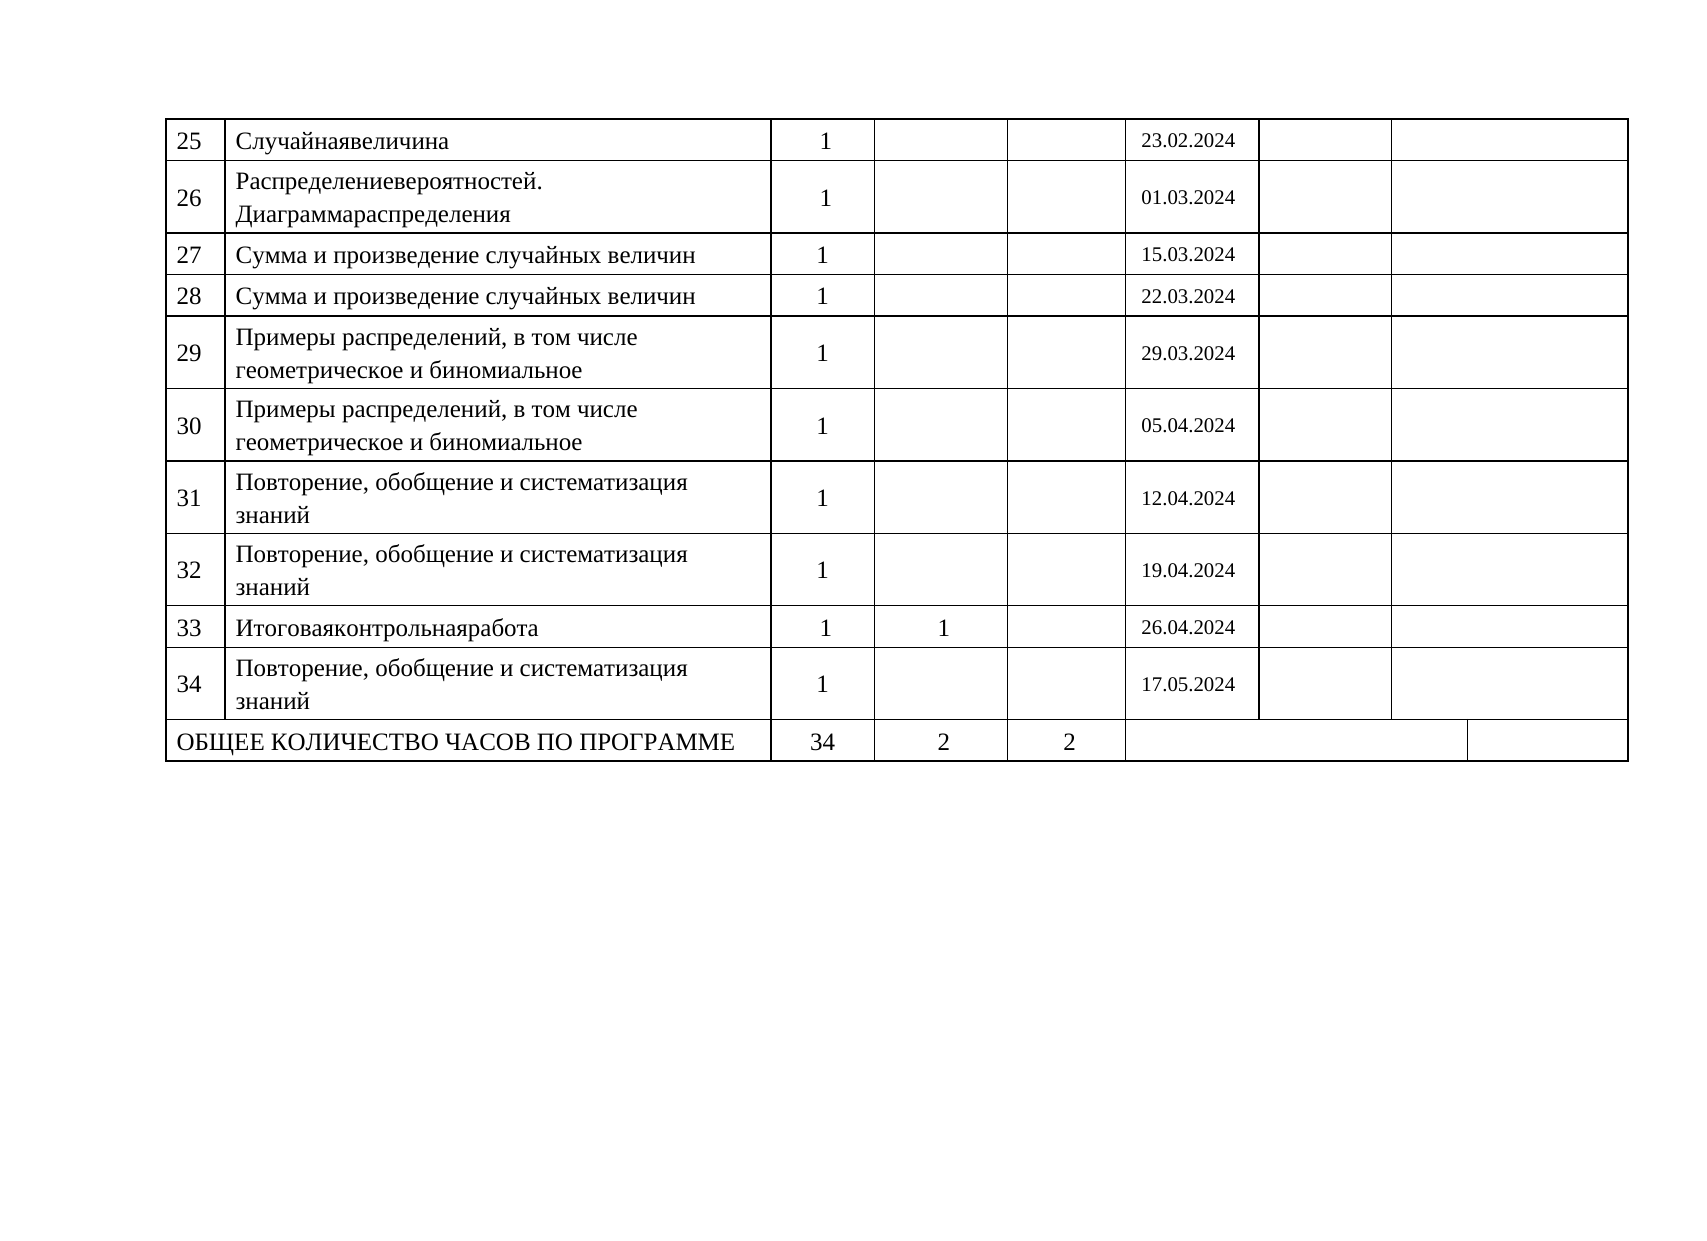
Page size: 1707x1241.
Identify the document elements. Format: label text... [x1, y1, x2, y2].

table_cell [1260, 389, 1391, 460]
table_cell [1392, 648, 1627, 719]
table_cell Итоговаяконтрольнаяработа [226, 606, 770, 646]
table_cell [1260, 234, 1391, 274]
table_cell [1392, 275, 1627, 315]
table_cell 22.03.2024 [1126, 275, 1258, 315]
table_cell 23.02.2024 [1126, 120, 1258, 160]
table_cell [875, 534, 1007, 605]
table_cell [1392, 389, 1627, 460]
table_cell 25 [167, 120, 224, 160]
table_cell [1260, 275, 1391, 315]
table_cell [1008, 234, 1125, 274]
table_cell [1008, 120, 1125, 160]
table_cell 30 [167, 389, 224, 460]
table_cell 01.03.2024 [1126, 161, 1258, 232]
table_cell 26 [167, 161, 224, 232]
table_cell [1260, 648, 1391, 719]
table_cell 17.05.2024 [1126, 648, 1258, 719]
table_cell Сумма и произведение случайных величин [226, 275, 770, 315]
table_cell Повторение, обобщение и систематизация знаний [226, 648, 770, 719]
table_cell 19.04.2024 [1126, 534, 1258, 605]
table_cell [875, 161, 1007, 232]
table_cell 1 [772, 534, 874, 605]
table_cell [1008, 275, 1125, 315]
table_cell 1 [875, 606, 1007, 646]
table_cell 1 [772, 389, 874, 460]
table_cell [875, 234, 1007, 274]
table_cell 31 [167, 462, 224, 532]
table_cell Повторение, обобщение и систематизация знаний [226, 534, 770, 605]
table_cell [1468, 720, 1627, 760]
table_cell [875, 648, 1007, 719]
table_cell [1392, 606, 1627, 646]
table_cell [1392, 120, 1627, 160]
table_cell Примеры распределений, в том числе геометрическое и биномиальное [226, 317, 770, 388]
table_cell 29.03.2024 [1126, 317, 1258, 388]
table_cell ОБЩЕЕ КОЛИЧЕСТВО ЧАСОВ ПО ПРОГРАММЕ [167, 720, 770, 760]
table_cell [875, 389, 1007, 460]
table_cell [875, 275, 1007, 315]
table_cell 26.04.2024 [1126, 606, 1258, 646]
table_cell 12.04.2024 [1126, 462, 1258, 532]
table_cell [1008, 534, 1125, 605]
table_cell [1008, 606, 1125, 646]
table_cell [1008, 317, 1125, 388]
table_cell [1392, 161, 1627, 232]
table_cell 33 [167, 606, 224, 646]
table_cell [1260, 161, 1391, 232]
table_cell [1260, 534, 1391, 605]
table_cell 1 [772, 648, 874, 719]
table_cell [1126, 720, 1467, 760]
table_cell [1392, 234, 1627, 274]
table_cell [875, 317, 1007, 388]
table_cell Распределениевероятностей. Диаграммараспределения [226, 161, 770, 232]
table_cell 34 [772, 720, 874, 760]
table_cell [1260, 317, 1391, 388]
table_cell 1 [772, 462, 874, 532]
table_cell [1008, 161, 1125, 232]
table_cell [1260, 606, 1391, 646]
table_cell Примеры распределений, в том числе геометрическое и биномиальное [226, 389, 770, 460]
table_cell [1008, 462, 1125, 532]
table_cell [1392, 317, 1627, 388]
table_cell 32 [167, 534, 224, 605]
table_cell 2 [1008, 720, 1125, 760]
table_cell 28 [167, 275, 224, 315]
table_cell 15.03.2024 [1126, 234, 1258, 274]
table_cell 2 [875, 720, 1007, 760]
table_cell 29 [167, 317, 224, 388]
table_cell 1 [772, 317, 874, 388]
table_cell [875, 120, 1007, 160]
table_cell [1008, 648, 1125, 719]
table_cell [1260, 120, 1391, 160]
table_cell 27 [167, 234, 224, 274]
table_cell 1 [772, 234, 874, 274]
table_cell Повторение, обобщение и систематизация знаний [226, 462, 770, 532]
table_cell 1 [772, 161, 874, 232]
table_cell [1008, 389, 1125, 460]
table_cell [875, 462, 1007, 532]
table_cell [1392, 534, 1627, 605]
table_cell Случайнаявеличина [226, 120, 770, 160]
table_cell Сумма и произведение случайных величин [226, 234, 770, 274]
table_cell [1392, 462, 1627, 532]
table_cell 34 [167, 648, 224, 719]
table_cell 1 [772, 275, 874, 315]
table_cell 1 [772, 120, 874, 160]
table_cell [1260, 462, 1391, 532]
table_cell 1 [772, 606, 874, 646]
table_cell 05.04.2024 [1126, 389, 1258, 460]
